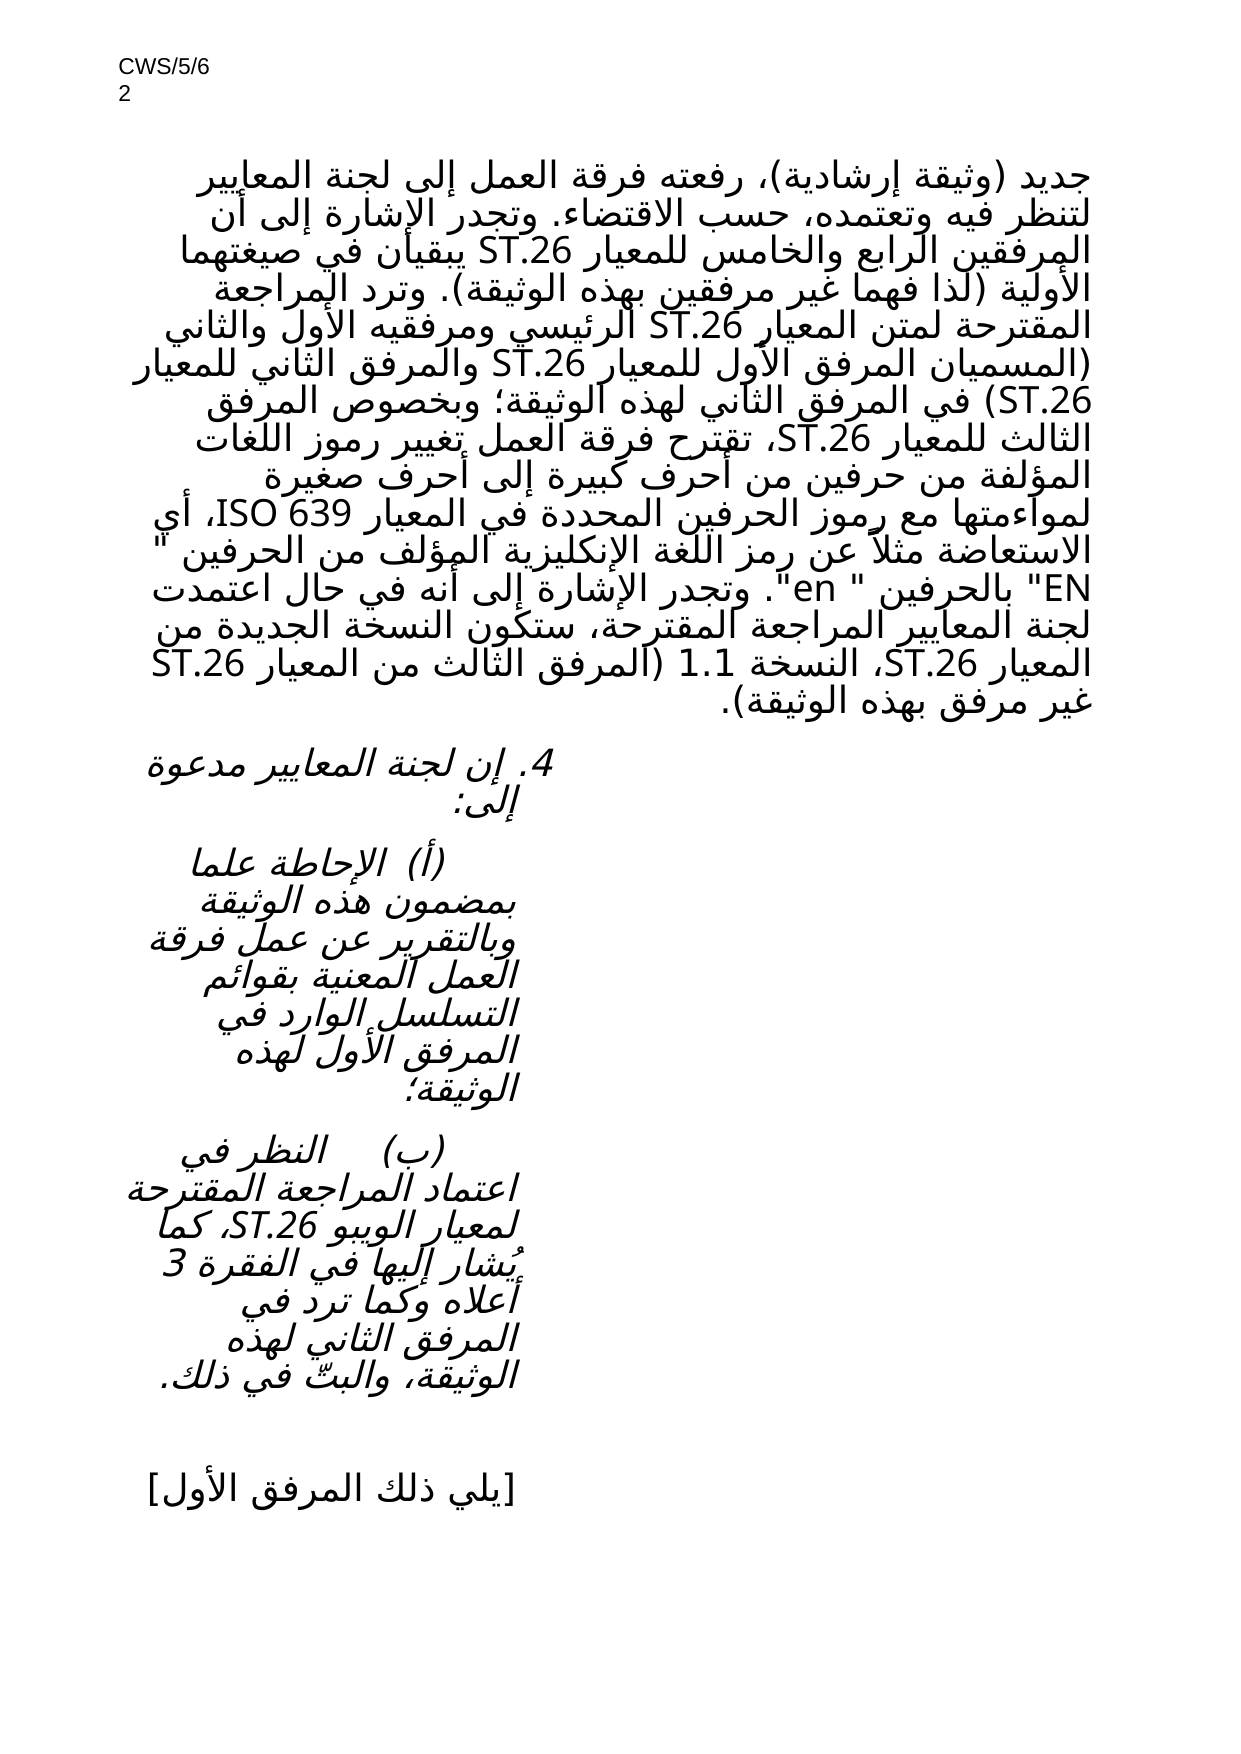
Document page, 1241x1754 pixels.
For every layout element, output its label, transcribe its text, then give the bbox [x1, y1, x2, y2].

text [118, 158, 1092, 721]
list (ب) النظر في اعتماد المراجعة المقترحة لمعيار الويبو ST.26، كما يُشار إليها في الفقرة 3 أعلاه وكما ترد في المرفق الثاني لهذه الوثيقة، والبتّ في ذلك. [118, 1133, 516, 1396]
text إن لجنة المعايير مدعوة إلى: [118, 746, 516, 821]
text [يلي ذلك المرفق الأول] [118, 1471, 516, 1508]
list (أ) الإحاطة علما بمضمون هذه الوثيقة وبالتقرير عن عمل فرقة العمل المعنية بقوائم التسلسل الوارد في المرفق الأول لهذه الوثيقة؛ [118, 846, 516, 1108]
